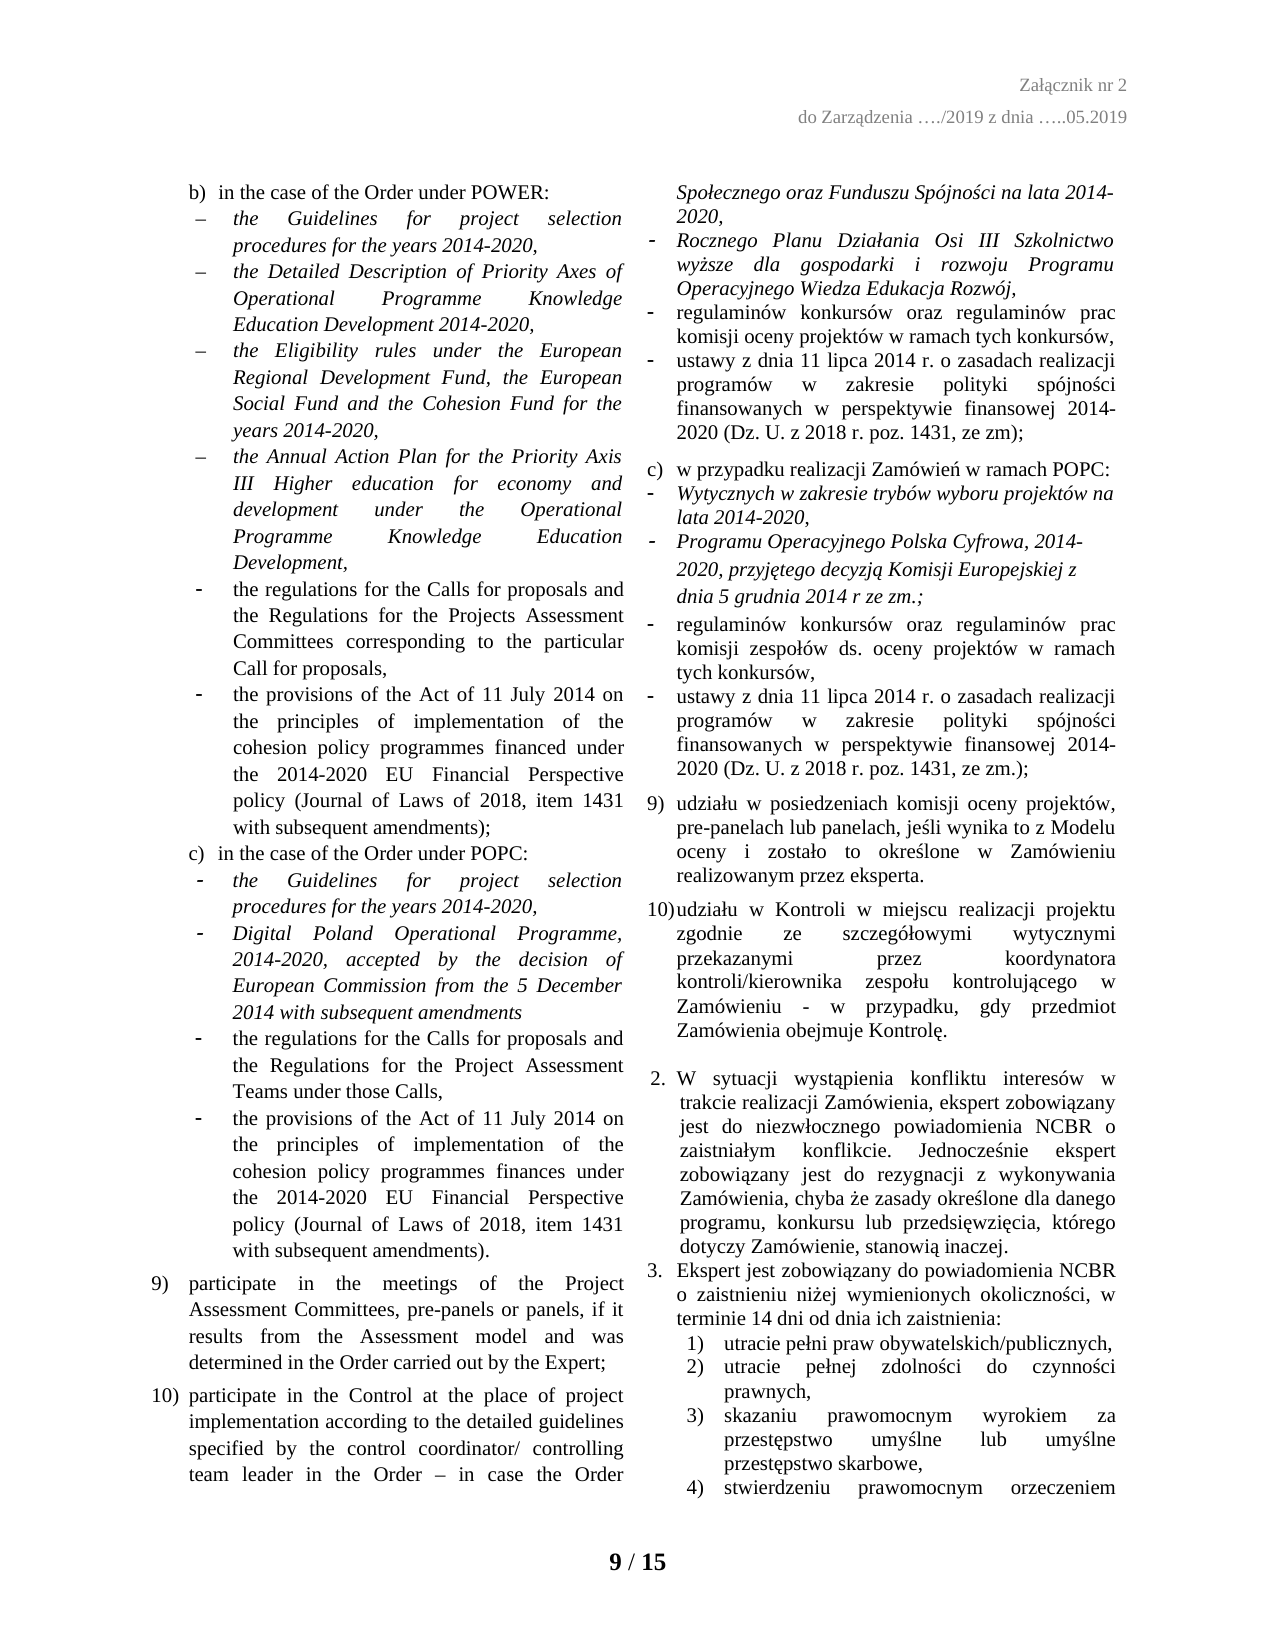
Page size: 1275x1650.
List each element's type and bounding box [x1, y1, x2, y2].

table_cell [636, 180, 1127, 1499]
table_cell [115, 180, 636, 1499]
